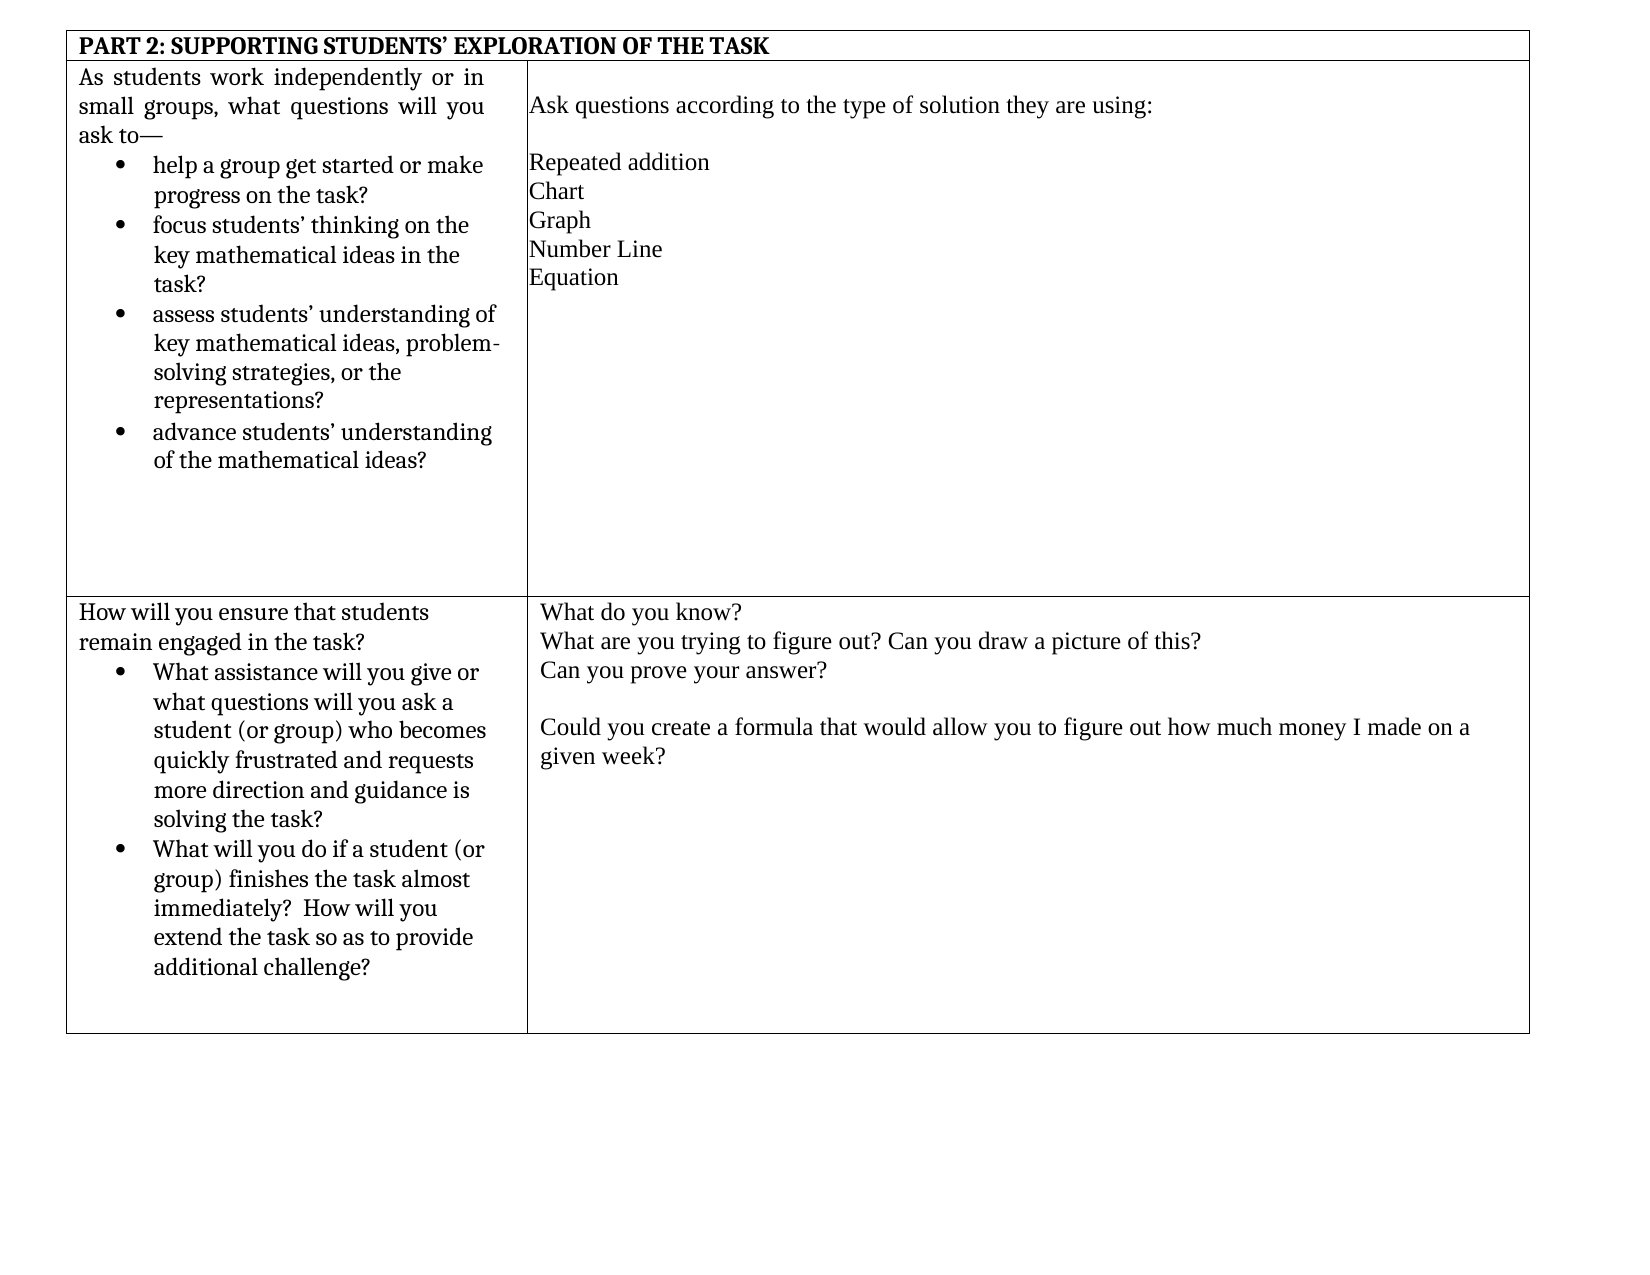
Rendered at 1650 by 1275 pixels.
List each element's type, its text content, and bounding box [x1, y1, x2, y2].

table_cell Ask questions according to the type of solution they are using: Repeated addition Chart Graph Number Line Equation [528, 61, 1529, 596]
table_cell As students work independently or in small groups, what questions will you ask to—  help a group get started or make progress on the task?  focus students’ thinking on the key mathematical ideas in the task?  assess students’ understanding of key mathematical ideas, problem- solving strategies, or the representations?  advance students’ understanding of the mathematical ideas? [67, 61, 527, 596]
table_cell How will you ensure that students remain engaged in the task?  What assistance will you give or what questions will you ask a student (or group) who becomes quickly frustrated and requests more direction and guidance is solving the task?  What will you do if a student (or group) finishes the task almost immediately? How will you extend the task so as to provide additional challenge? [67, 597, 527, 1033]
table_header PART 2: SUPPORTING STUDENTS’ EXPLORATION OF THE TASK [67, 31, 1529, 60]
table_cell What do you know? What are you trying to figure out? Can you draw a picture of this? Can you prove your answer? Could you create a formula that would allow you to figure out how much money I made on a given week? [528, 597, 1529, 1033]
